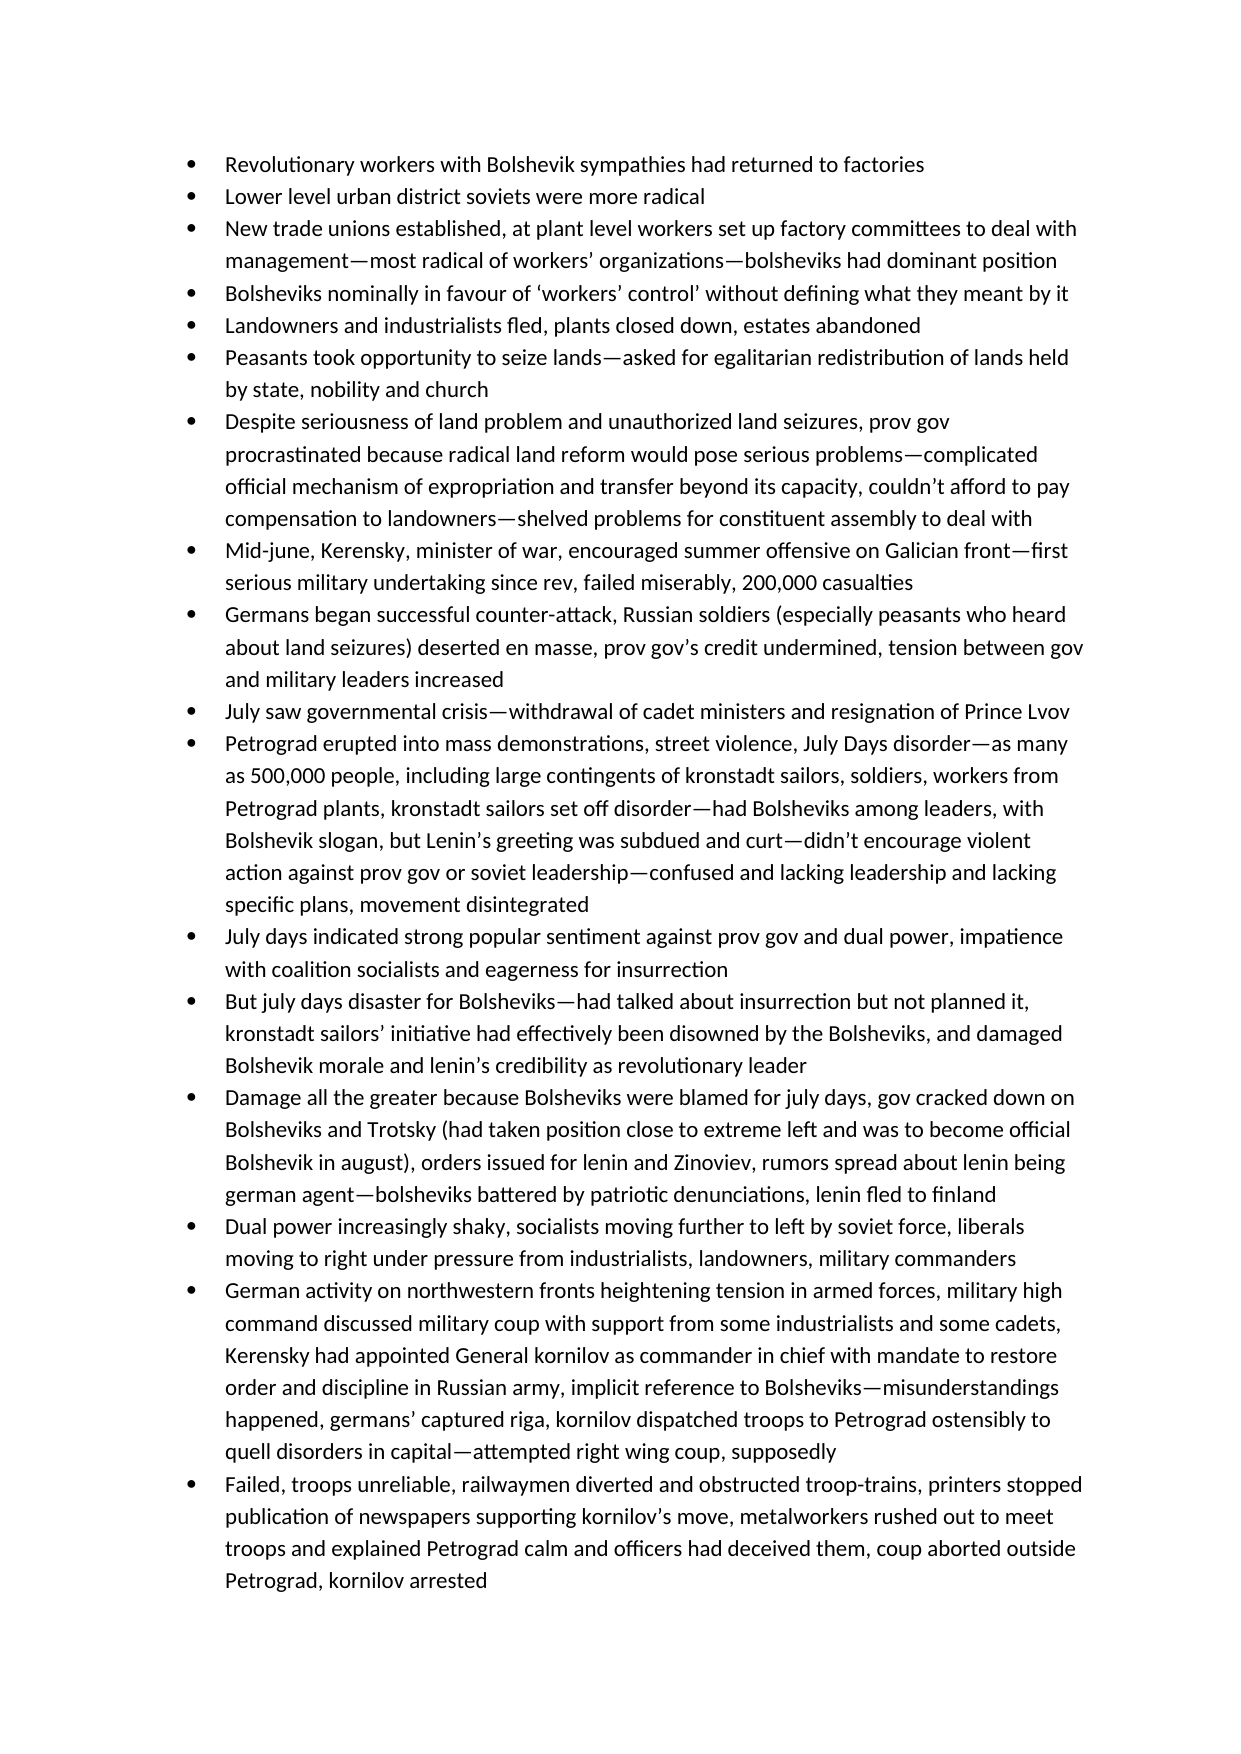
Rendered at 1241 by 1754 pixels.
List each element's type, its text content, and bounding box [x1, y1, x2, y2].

list Failed, troops unreliable, railwaymen diverted and obstructed troop-trains, printers stopped publication of newspapers supporting kornilov’s move, metalworkers rushed out to meet troops and explained Petrograd calm and officers had deceived them, coup aborted outside Petrograd, kornilov arrested [187, 1470, 1090, 1594]
list Damage all the greater because Bolsheviks were blamed for july days, gov cracked down on Bolsheviks and Trotsky (had taken position close to extreme left and was to become official Bolshevik in august), orders issued for lenin and Zinoviev, rumors spread about lenin being german agent—bolsheviks battered by patriotic denunciations, lenin fled to finland [187, 1083, 1090, 1208]
list Peasants took opportunity to seize lands—asked for egalitarian redistribution of lands held by state, nobility and church [187, 343, 1090, 403]
list But july days disaster for Bolsheviks—had talked about insurrection but not planned it, kronstadt sailors’ initiative had effectively been disowned by the Bolsheviks, and damaged Bolshevik morale and lenin’s credibility as revolutionary leader [187, 987, 1090, 1079]
list Dual power increasingly shaky, socialists moving further to left by soviet force, liberals moving to right under pressure from industrialists, landowners, military commanders [187, 1212, 1090, 1272]
list Bolsheviks nominally in favour of ‘workers’ control’ without defining what they meant by it [187, 279, 1090, 307]
list Revolutionary workers with Bolshevik sympathies had returned to factories [187, 150, 1090, 178]
list Petrograd erupted into mass demonstrations, street violence, July Days disorder—as many as 500,000 people, including large contingents of kronstadt sailors, soldiers, workers from Petrograd plants, kronstadt sailors set off disorder—had Bolsheviks among leaders, with Bolshevik slogan, but Lenin’s greeting was subdued and curt—didn’t encourage violent action against prov gov or soviet leadership—confused and lacking leadership and lacking specific plans, movement disintegrated [187, 729, 1090, 918]
list July days indicated strong popular sentiment against prov gov and dual power, impatience with coalition socialists and eagerness for insurrection [187, 922, 1090, 983]
list Lower level urban district soviets were more radical [187, 182, 1090, 210]
list Germans began successful counter-attack, Russian soldiers (especially peasants who heard about land seizures) deserted en masse, prov gov’s credit undermined, tension between gov and military leaders increased [187, 601, 1090, 693]
list Landowners and industrialists fled, plants closed down, estates abandoned [187, 311, 1090, 339]
list July saw governmental crisis—withdrawal of cadet ministers and resignation of Prince Lvov [187, 697, 1090, 725]
list New trade unions established, at plant level workers set up factory committees to deal with management—most radical of workers’ organizations—bolsheviks had dominant position [187, 214, 1090, 274]
list Mid-june, Kerensky, minister of war, encouraged summer offensive on Galician front—first serious military undertaking since rev, failed miserably, 200,000 casualties [187, 536, 1090, 596]
list Despite seriousness of land problem and unauthorized land seizures, prov gov procrastinated because radical land reform would pose serious problems—complicated official mechanism of expropriation and transfer beyond its capacity, couldn’t afford to pay compensation to landowners—shelved problems for constituent assembly to deal with [187, 407, 1090, 532]
list German activity on northwestern fronts heightening tension in armed forces, military high command discussed military coup with support from some industrialists and some cadets, Kerensky had appointed General kornilov as commander in chief with mandate to restore order and discipline in Russian army, implicit reference to Bolsheviks—misunderstandings happened, germans’ captured riga, kornilov dispatched troops to Petrograd ostensibly to quell disorders in capital—attempted right wing coup, supposedly [187, 1277, 1090, 1466]
